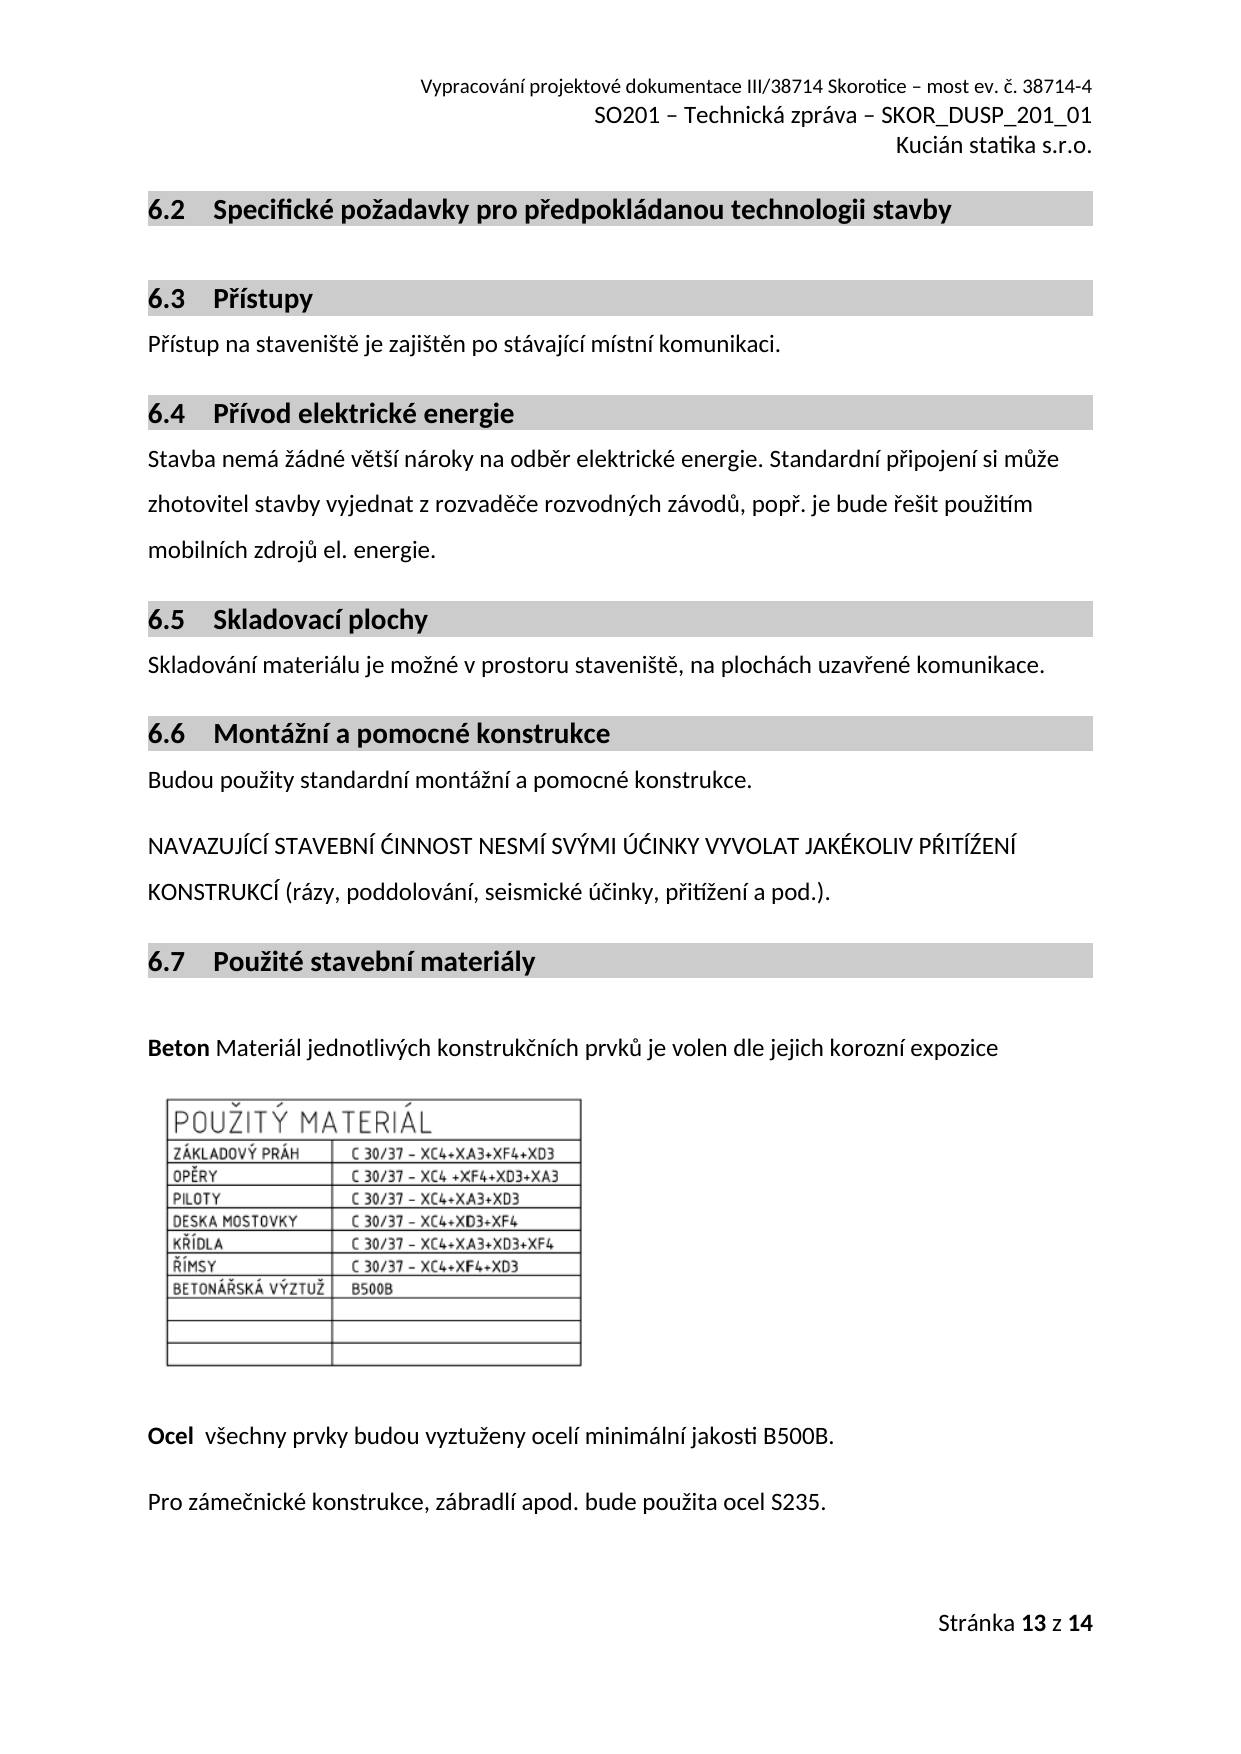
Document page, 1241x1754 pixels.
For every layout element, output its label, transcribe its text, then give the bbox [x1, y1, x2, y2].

subtitle Přístupy [148, 280, 1093, 316]
subtitle Specifické požadavky pro předpokládanou technologii stavby [148, 191, 1093, 226]
subtitle Přívod elektrické energie [148, 395, 1093, 430]
subtitle Použité stavební materiály [148, 943, 1093, 978]
text Budou použity standardní montážní a pomocné konstrukce. [148, 764, 1093, 794]
picture [147, 1077, 613, 1384]
subtitle Montážní a pomocné konstrukce [148, 716, 1093, 751]
text Ocel všechny prvky budou vyztuženy ocelí minimální jakosti B500B. [148, 1420, 1093, 1451]
text Pro zámečnické konstrukce, zábradlí apod. bude použita ocel S235. [148, 1487, 1093, 1517]
text Skladování materiálu je možné v prostoru staveniště, na plochách uzavřené komunikace. [148, 649, 1093, 679]
text NAVAZUJÍCÍ STAVEBNÍ ĆINNOST NESMÍ SVÝMI ÚĆINKY VYVOLAT JAKÉKOLIV PŔITÍŹENÍ KONSTRUKCÍ (rázy, poddolování, seismické účinky, přitížení a pod.). [148, 830, 1093, 907]
text Přístup na staveniště je zajištěn po stávající místní komunikaci. [148, 328, 1093, 359]
subtitle Skladovací plochy [148, 601, 1093, 637]
text Stavba nemá žádné větší nároky na odběr elektrické energie. Standardní připojení si může zhotovitel stavby vyjednat z rozvaděče rozvodných závodů, popř. je bude řešit použitím mobilních zdrojů el. energie. [148, 443, 1093, 565]
